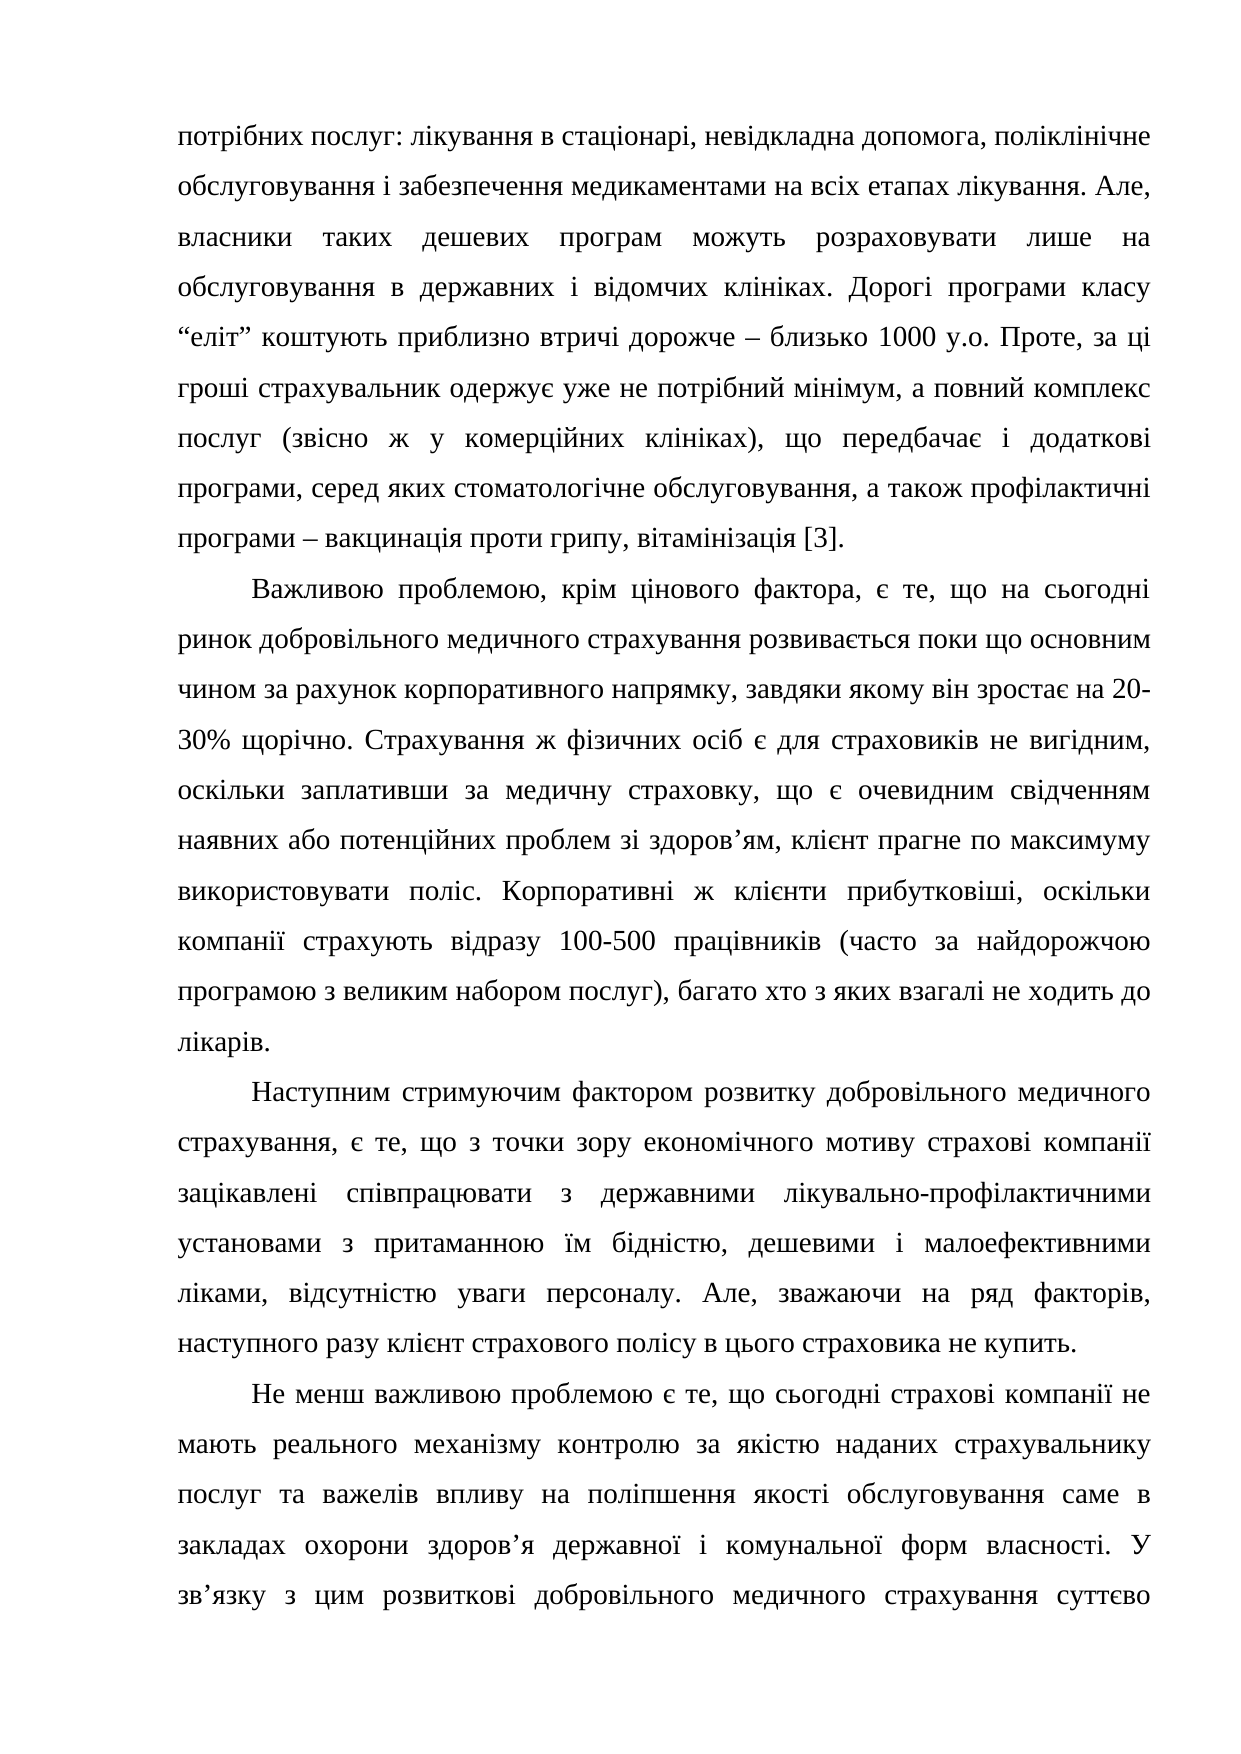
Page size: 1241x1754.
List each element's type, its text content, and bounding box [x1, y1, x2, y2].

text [177, 1376, 1152, 1611]
text Важливою проблемою, крім цінового фактора, є те, що на сьогодні ринок добровільного медичного страхування розвивається поки що основним чином за рахунок корпоративного напрямку, завдяки якому він зростає на 20-30% щорічно. Страхування ж фізичних осіб є для страховиків не вигідним, оскільки заплативши за медичну страховку, що є очевидним свідченням наявних або потенційних проблем зі здоров’ям, клієнт прагне по максимуму використовувати поліс. Корпоративні ж клієнти прибутковіші, оскільки компанії страхують відразу 100-500 працівників (часто за найдорожчою програмою з великим набором послуг), багато хто з яких взагалі не ходить до лікарів. [177, 571, 1152, 1057]
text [177, 118, 1152, 554]
text Наступним стримуючим фактором розвитку добровільного медичного страхування, є те, що з точки зору економічного мотиву страхові компанії зацікавлені співпрацювати з державними лікувально-профілактичними установами з притаманною їм бідністю, дешевими і малоефективними ліками, відсутністю уваги персоналу. Але, зважаючи на ряд факторів, наступного разу клієнт страхового полісу в цього страховика не купить. [177, 1074, 1152, 1359]
